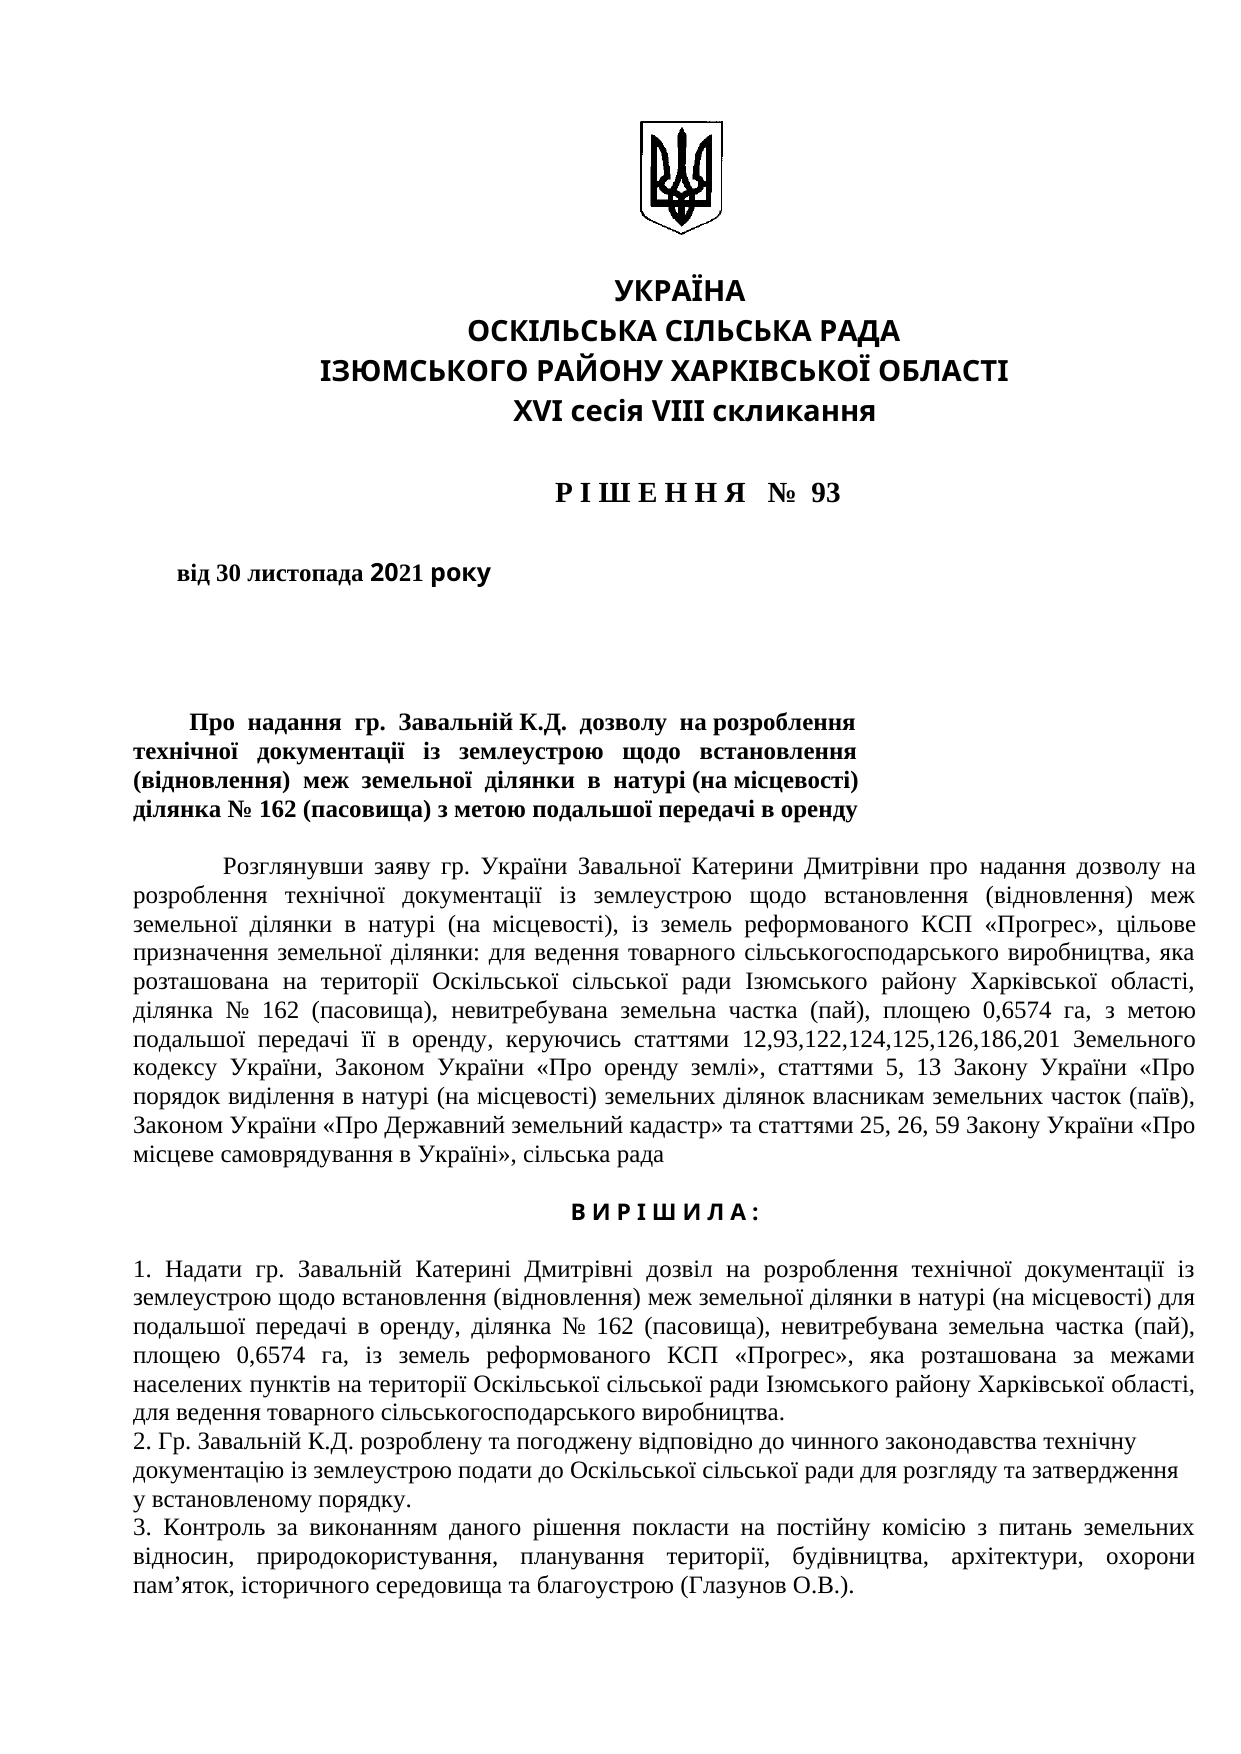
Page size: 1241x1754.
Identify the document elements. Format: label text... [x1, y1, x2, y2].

text (відновлення) меж земельної ділянки в натурі (на місцевості) [133, 765, 1196, 794]
text Про надання гр. Завальній К.Д. дозволу на розроблення [133, 707, 1196, 736]
text ділянка № 162 (пасовища) з метою подальшої передачі в оренду [133, 794, 1196, 822]
text Р І Ш Е Н Н Я № 93 [183, 475, 1196, 509]
text УКРАЇНА [133, 271, 1196, 310]
text 3. Контроль за виконанням даного рішення покласти на постійну комісію з питань земельних відносин, природокористування, планування території, будівництва, архітектури, охорони пам’яток, історичного середовища та благоустрою (Глазунов О.В.). [133, 1512, 1196, 1599]
text Розглянувши заяву гр. України Завальної Катерини Дмитрівни про надання дозволу на розроблення технічної документації із землеустрою щодо встановлення (відновлення) меж земельної ділянки в натурі (на місцевості), із земель реформованого КСП «Прогрес», цільове призначення земельної ділянки: для ведення товарного сільськогосподарського виробництва, яка розташована на території Оскільської сільської ради Ізюмського району Харківської області, ділянка № 162 (пасовища), невитребувана земельна частка (пай), площею 0,6574 га, з метою подальшої передачі її в оренду, керуючись статтями 12,93,122,124,125,126,186,201 Земельного кодексу України, Законом України «Про оренду землі», статтями 5, 13 Закону України «Про порядок виділення в натурі (на місцевості) земельних ділянок власникам земельних часток (паїв), Законом України «Про Державний земельний кадастр» та статтями 25, 26, 59 Закону України «Про місцеве самоврядування в Україні», сільська рада [133, 851, 1196, 1167]
text технічної документації із землеустрою щодо встановлення [133, 736, 1196, 765]
text В И Р І Ш И Л А : [133, 1196, 1196, 1227]
table_header [144, 118, 1163, 271]
text 2. Гр. Завальній К.Д. розроблену та погоджену відповідно до чинного законодавства технічну документацію із землеустрою подати до Оскільської сільської ради для розгляду та затвердження у встановленому порядку. [133, 1426, 1196, 1512]
text ІЗЮМСЬКОГО РАЙОНУ ХАРКІВСЬКОЇ ОБЛАСТІ [133, 350, 1196, 390]
text XVI сесія VІІІ скликання [133, 390, 1196, 429]
text від 30 листопада 2021 року [133, 554, 1196, 588]
text ОСКІЛЬСЬКА СІЛЬСЬКА РАДА [133, 310, 1196, 350]
text 1. Надати гр. Завальній Катерині Дмитрівні дозвіл на розроблення технічної документації із землеустрою щодо встановлення (відновлення) меж земельної ділянки в натурі (на місцевості) для подальшої передачі в оренду, ділянка № 162 (пасовища), невитребувана земельна частка (пай), площею 0,6574 га, із земель реформованого КСП «Прогрес», яка розташована за межами населених пунктів на території Оскільської сільської ради Ізюмського району Харківської області, для ведення товарного сільськогосподарського виробництва. [133, 1254, 1196, 1426]
